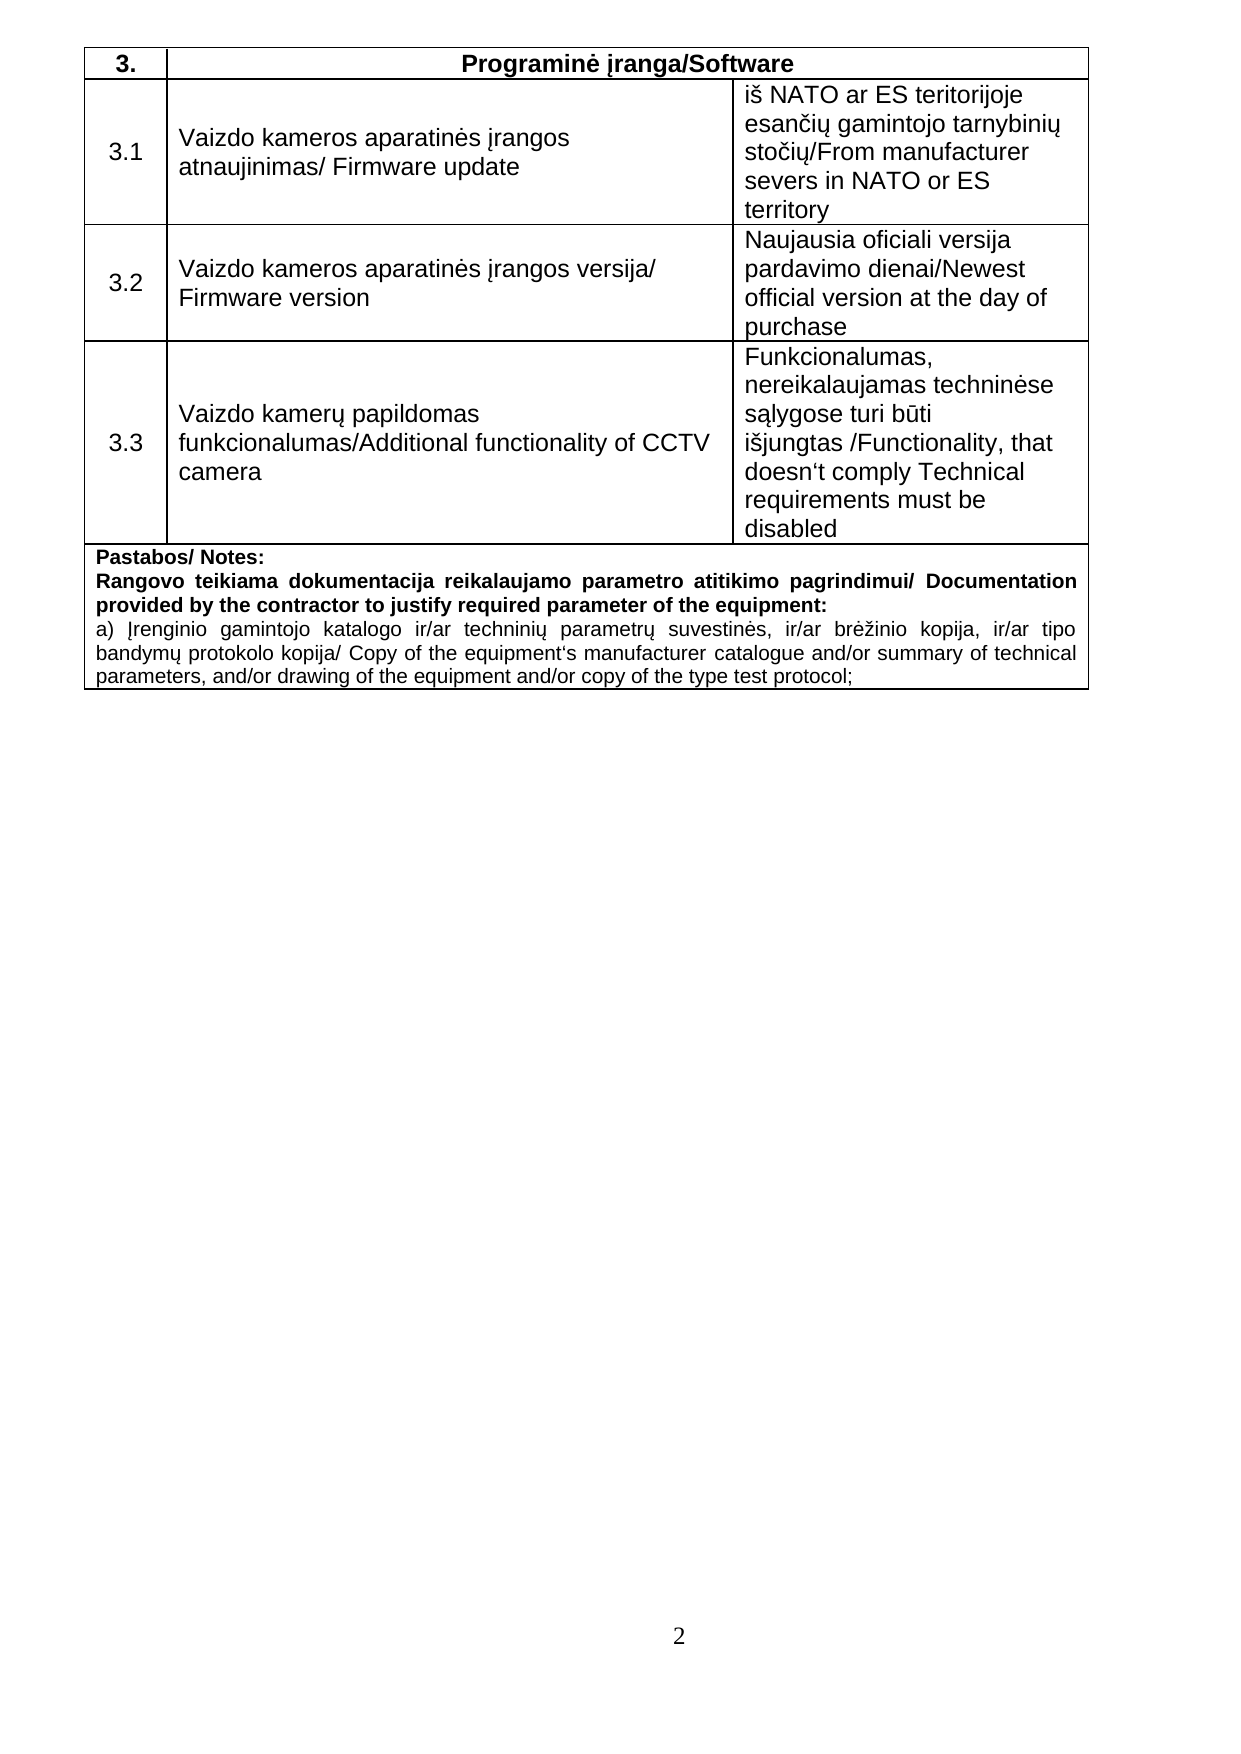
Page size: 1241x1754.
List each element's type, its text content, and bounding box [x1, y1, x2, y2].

table_cell Programinė įranga/Software [168, 48, 1088, 78]
table_cell 3.2 [85, 225, 166, 340]
table_cell Vaizdo kameros aparatinės įrangos atnaujinimas/ Firmware update [168, 80, 732, 224]
table_cell iš NATO ar ES teritorijoje esančių gamintojo tarnybinių stočių/From manufacturer severs in NATO or ES territory [734, 80, 1088, 224]
table_cell Vaizdo kamerų papildomas funkcionalumas/Additional functionality of CCTV camera [168, 342, 732, 543]
table_cell 3.3 [85, 342, 166, 543]
table_cell 3. [85, 48, 167, 78]
table_cell Naujausia oficiali versija pardavimo dienai/Newest official version at the day of purchase [734, 225, 1088, 340]
table_cell Pastabos/ Notes: Rangovo teikiama dokumentacija reikalaujamo parametro atitikimo pagrindimui/ Documentation provided by the contractor to justify required parameter of the equipment: a) Įrenginio gamintojo katalogo ir/ar techninių parametrų suvestinės, ir/ar brėžinio kopija, ir/ar tipo bandymų protokolo kopija/ Copy of the equipment‘s manufacturer catalogue and/or summary of technical parameters, and/or drawing of the equipment and/or copy of the type test protocol; [85, 545, 1088, 688]
table_cell Funkcionalumas, nereikalaujamas techninėse sąlygose turi būti išjungtas /Functionality, that doesn‘t comply Technical requirements must be disabled [734, 342, 1088, 543]
table_cell 3.1 [85, 80, 166, 224]
table_cell Vaizdo kameros aparatinės įrangos versija/ Firmware version [168, 225, 732, 340]
